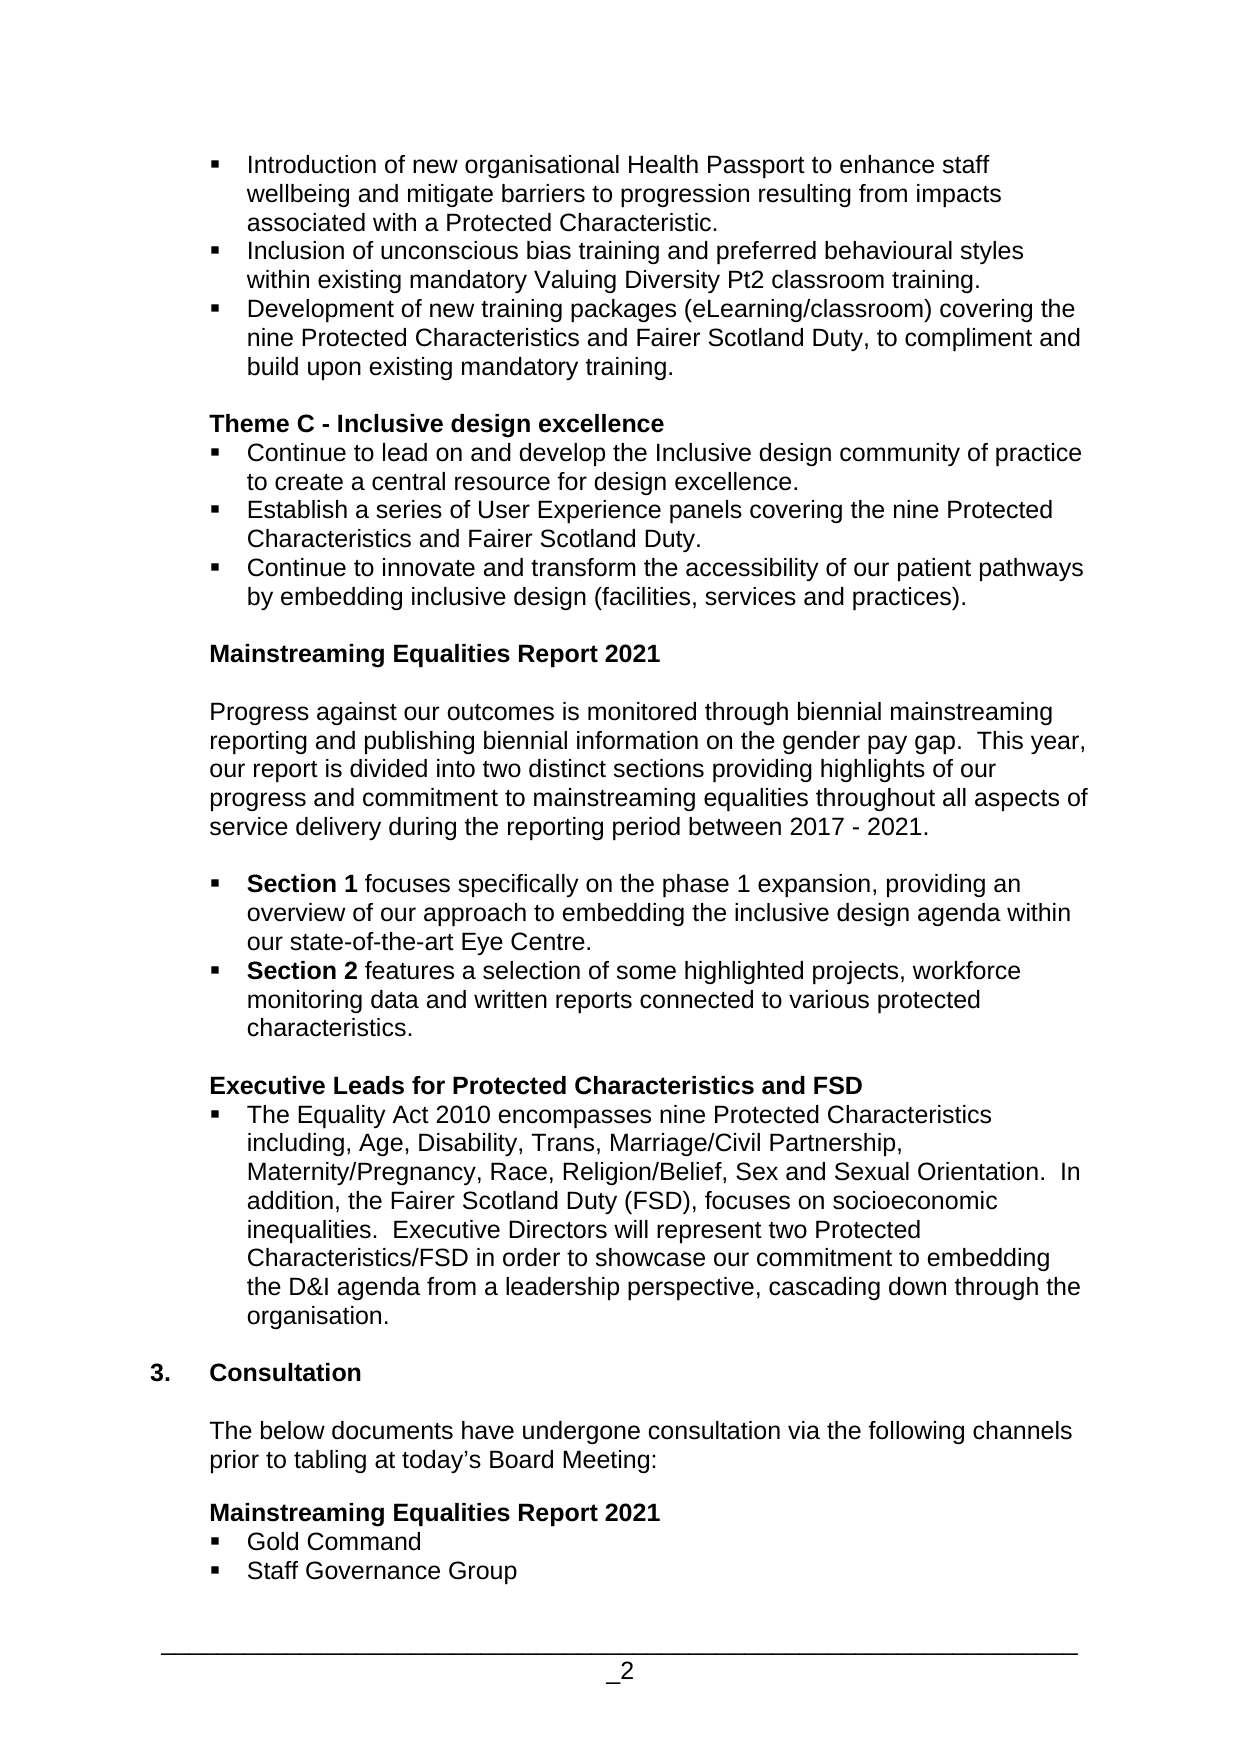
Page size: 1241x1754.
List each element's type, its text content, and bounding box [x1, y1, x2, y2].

list Inclusion of unconscious bias training and preferred behavioural styles within existing mandatory Valuing Diversity Pt2 classroom training. [209, 236, 1090, 294]
list Continue to innovate and transform the accessibility of our patient pathways by embedding inclusive design (facilities, services and practices). [209, 553, 1090, 611]
list Establish a series of User Experience panels covering the nine Protected Characteristics and Fairer Scotland Duty. [209, 495, 1090, 553]
list The Equality Act 2010 encompasses nine Protected Characteristics including, Age, Disability, Trans, Marriage/Civil Partnership, Maternity/Pregnancy, Race, Religion/Belief, Sex and Sexual Orientation. In addition, the Fairer Scotland Duty (FSD), focuses on socioeconomic inequalities. Executive Directors will represent two Protected Characteristics/FSD in order to showcase our commitment to embedding the D&I agenda from a leadership perspective, cascading down through the organisation. [209, 1099, 1090, 1330]
subtitle Mainstreaming Equalities Report 2021 [209, 1498, 1071, 1527]
text Theme C - Inclusive design excellence [209, 409, 1090, 438]
list Section 2 features a selection of some highlighted projects, workforce monitoring data and written reports connected to various protected characteristics. [209, 956, 1090, 1042]
text Executive Leads for Protected Characteristics and FSD [209, 1071, 1090, 1099]
list Development of new training packages (eLearning/classroom) covering the nine Protected Characteristics and Fairer Scotland Duty, to compliment and build upon existing mandatory training. [209, 294, 1090, 380]
text Progress against our outcomes is monitored through biennial mainstreaming reporting and publishing biennial information on the gender pay gap. This year, our report is divided into two distinct sections providing highlights of our progress and commitment to mainstreaming equalities throughout all aspects of service delivery during the reporting period between 2017 - 2021. [209, 697, 1090, 841]
list Continue to lead on and develop the Inclusive design community of practice to create a central resource for design excellence. [209, 438, 1090, 495]
subtitle Mainstreaming Equalities Report 2021 [209, 639, 1071, 668]
list Introduction of new organisational Health Passport to enhance staff wellbeing and mitigate barriers to progression resulting from impacts associated with a Protected Characteristic. [209, 150, 1090, 236]
list Gold Command [209, 1527, 1090, 1556]
subtitle Consultation [150, 1358, 1071, 1387]
text The below documents have undergone consultation via the following channels prior to tabling at today’s Board Meeting: [209, 1416, 1090, 1473]
list Section 1 focuses specifically on the phase 1 expansion, providing an overview of our approach to embedding the inclusive design agenda within our state-of-the-art Eye Centre. [209, 869, 1090, 956]
list Staff Governance Group [209, 1556, 1090, 1585]
